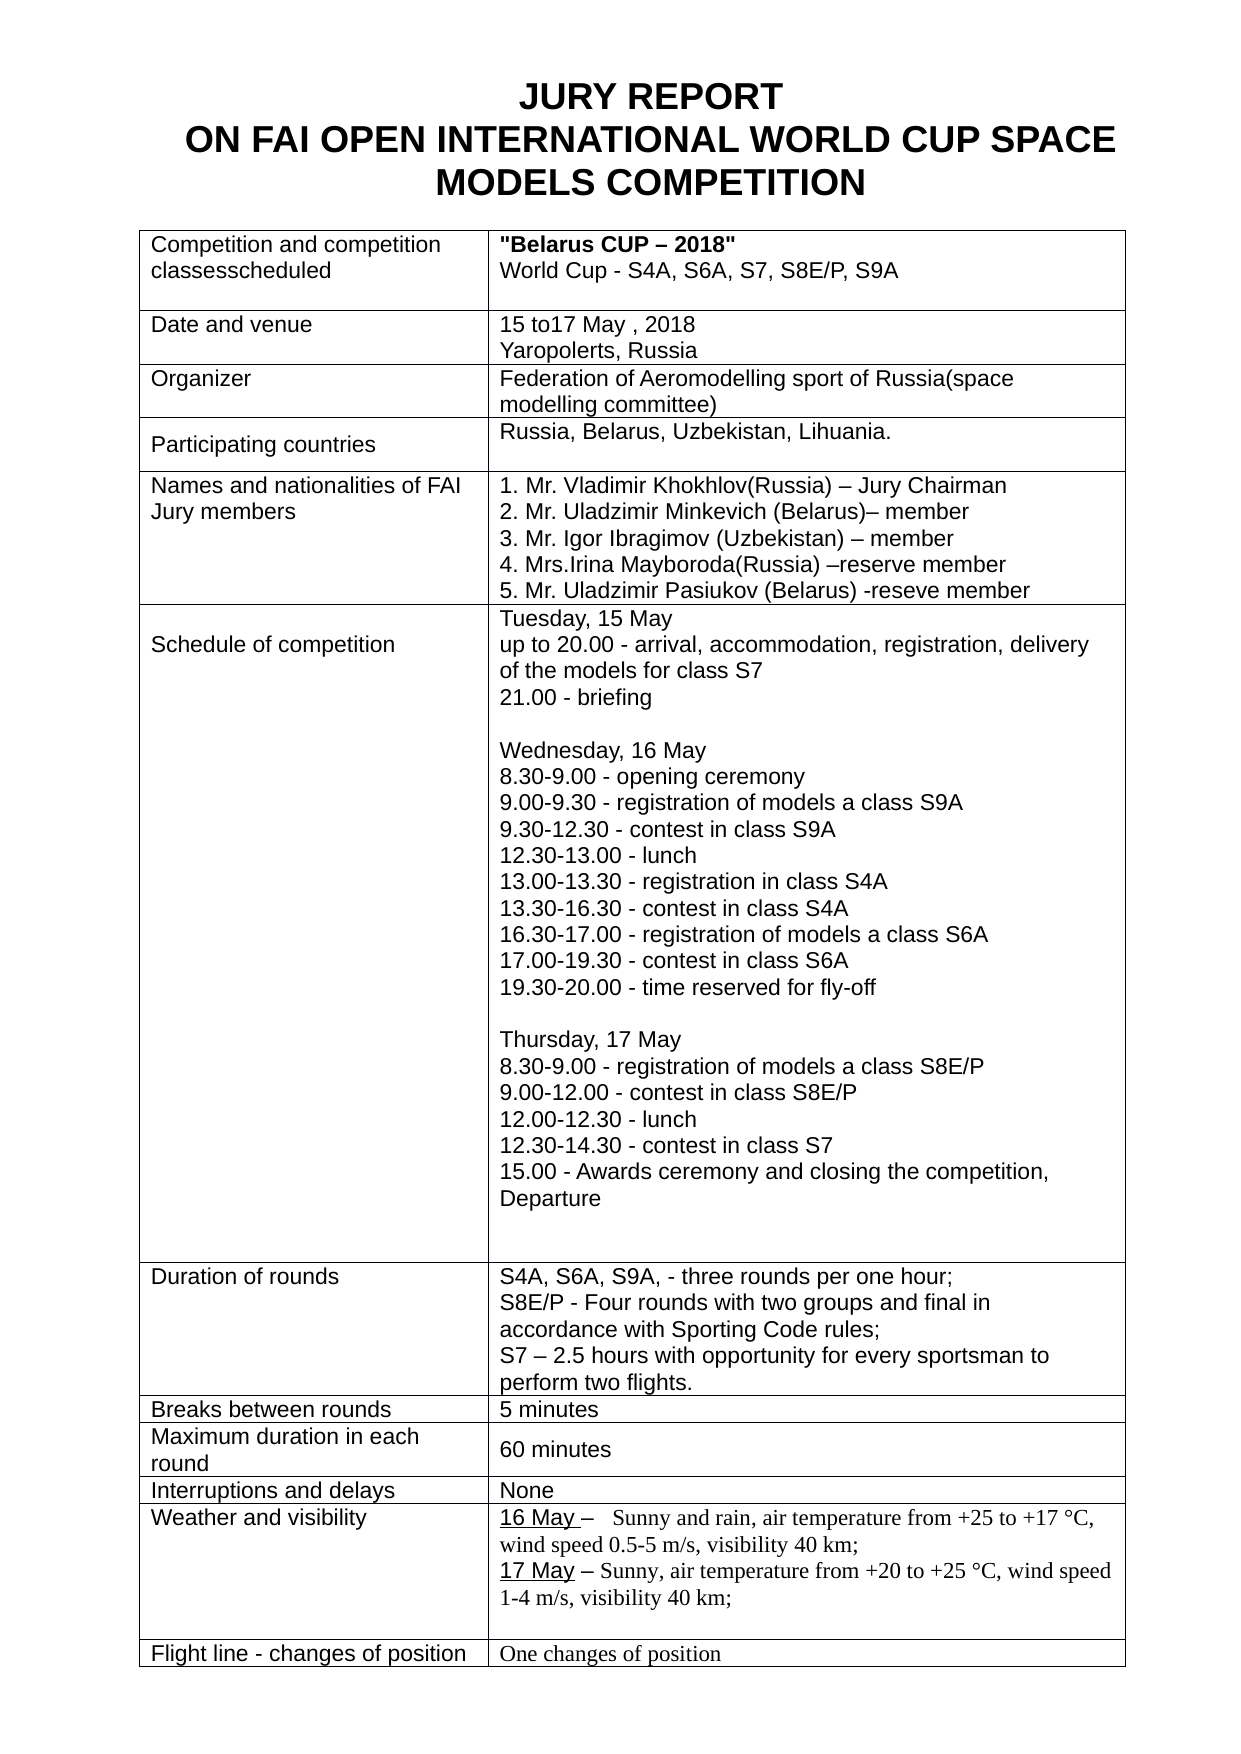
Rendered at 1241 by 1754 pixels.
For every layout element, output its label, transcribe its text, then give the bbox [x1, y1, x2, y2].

table_cell Russia, Belarus, Uzbekistan, Lihuania. [489, 418, 1125, 471]
table_cell S4A, S6A, S9A, - three rounds per one hour; S8E/P - Four rounds with two groups and final in accordance with Sporting Code rules; S7 – 2.5 hours with opportunity for every sportsman to perform two flights. [489, 1263, 1125, 1395]
table_cell Tuesday, 15 May up to 20.00 - arrival, accommodation, registration, delivery of the models for class S7 21.00 - briefing Wednesday, 16 May 8.30-9.00 - opening ceremony 9.00-9.30 - registration of models a class S9A 9.30-12.30 - contest in class S9A 12.30-13.00 - lunch 13.00-13.30 - registration in class S4A 13.30-16.30 - contest in class S4A 16.30-17.00 - registration of models a class S6A 17.00-19.30 - contest in class S6A 19.30-20.00 - time reserved for fly-off Thursday, 17 May 8.30-9.00 - registration of models a class S8E/P 9.00-12.00 - contest in class S8E/P 12.00-12.30 - lunch 12.30-14.30 - contest in class S7 15.00 - Awards ceremony and closing the competition, Departure [489, 605, 1125, 1262]
table_cell Weather and visibility [140, 1504, 488, 1639]
text JURY REPORT [150, 74, 1152, 117]
table_cell Participating countries [140, 418, 488, 471]
table_cell Organizer [140, 365, 488, 417]
table_cell One changes of position [489, 1640, 1125, 1666]
table_cell Duration of rounds [140, 1263, 488, 1395]
table_cell 1. Mr. Vladimir Khokhlov(Russia) – Jury Chаirman 2. Mr. Uladzimir Minkevich (Belarus)– member 3. Mr. Igor Ibragimov (Uzbekistan) – member 4. Mrs.Irina Mayboroda(Russia) –reserve member 5. Mr. Uladzimir Pasiukov (Belarus) -reseve member [489, 472, 1125, 604]
table_cell Names and nationalities of FAI Jury members [140, 472, 488, 604]
table_cell 5 minutes [489, 1396, 1125, 1422]
table_cell Interruptions and delays [140, 1477, 488, 1503]
table_cell Schedule of competition [140, 605, 488, 1262]
table_header "Belarus CUP – 2018" World Cup - S4A, S6A, S7, S8E/P, S9A [489, 231, 1125, 310]
text ON FAI OPEN INTERNATIONAL WORLD CUP SPACE MODELS COMPETITION [150, 117, 1152, 203]
table_cell 60 minutes [489, 1423, 1125, 1476]
table_cell None [489, 1477, 1125, 1503]
table_cell Flight line - changes of position [140, 1640, 488, 1666]
table_cell Maximum duration in each round [140, 1423, 488, 1476]
table_cell 16 May – Sunny and rain, air temperature from +25 to +17 °C, wind speed 0.5-5 m/s, visibility 40 km; 17 May – Sunny, air temperature from +20 to +25 °C, wind speed 1-4 m/s, visibility 40 km; [489, 1504, 1125, 1639]
table_cell Breaks between rounds [140, 1396, 488, 1422]
table_header Competition and competition classesscheduled [140, 231, 488, 310]
table_cell 15 to17 May , 2018 Yaropolerts, Russia [489, 311, 1125, 363]
table_cell Date and venue [140, 311, 488, 363]
table_cell Federation of Aeromodelling sport of Russia(space modelling committee) [489, 365, 1125, 417]
